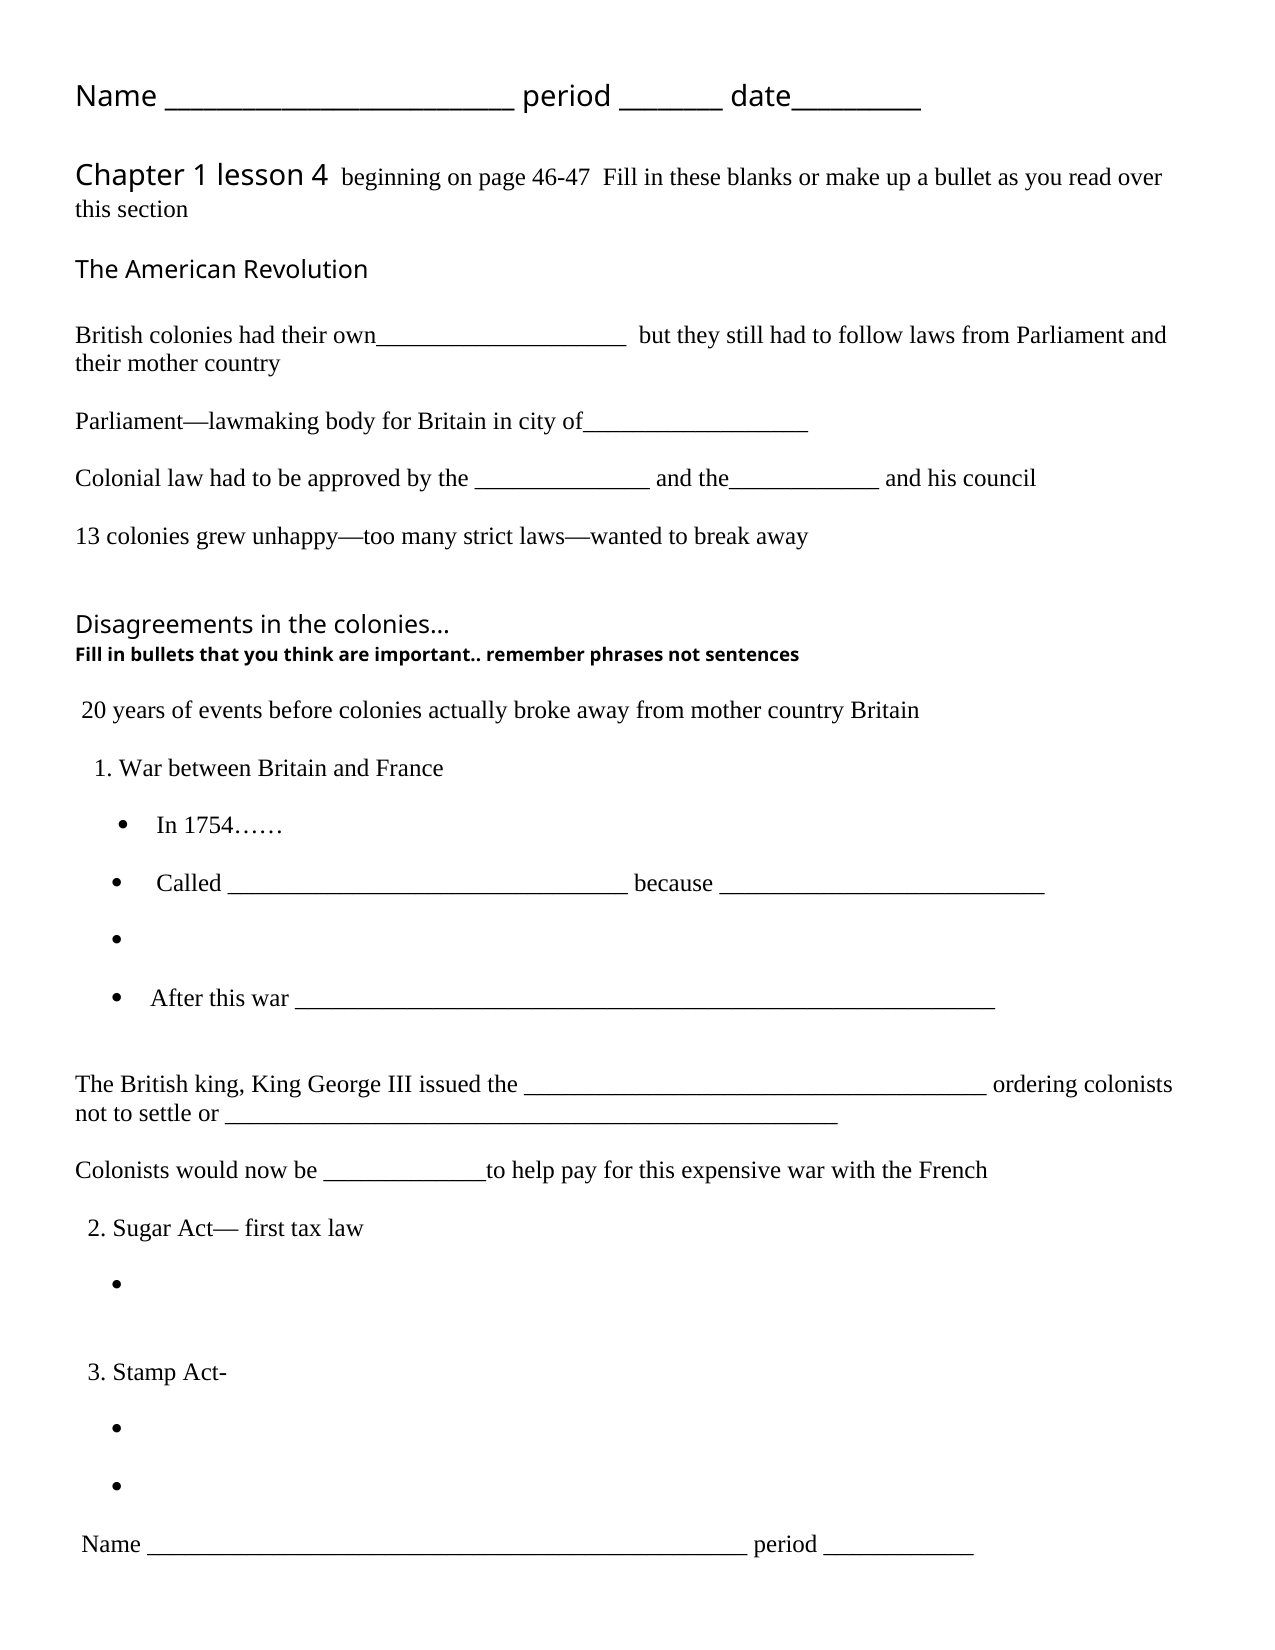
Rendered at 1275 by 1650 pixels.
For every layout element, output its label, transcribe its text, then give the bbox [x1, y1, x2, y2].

list Called ________________________________ because __________________________ [112, 868, 1200, 897]
text Colonists would now be _____________to help pay for this expensive war with the French [75, 1156, 1200, 1184]
text 3. Stamp Act- [75, 1357, 1200, 1386]
text Fill in bullets that you think are important.. remember phrases not sentences [75, 641, 1200, 667]
text 20 years of events before colonies actually broke away from mother country Britain [75, 696, 1200, 724]
text Chapter 1 lesson 4 beginning on page 46-47 Fill in these blanks or make up a bullet as you read over this section [75, 154, 1200, 223]
text 13 colonies grew unhappy—too many strict laws—wanted to break away [75, 521, 1200, 550]
list In 1754…… [119, 811, 1200, 839]
text Disagreements in the colonies… [75, 607, 1200, 641]
text 1. War between Britain and France [75, 753, 1200, 782]
text Name ___________________________ period ________ date__________ [75, 75, 1200, 115]
text 2. Sugar Act— first tax law [75, 1213, 1200, 1242]
text British colonies had their own____________________ but they still had to follow laws from Parliament and their mother country [75, 320, 1200, 377]
text Name ________________________________________________ period ____________ [75, 1529, 1200, 1558]
text The British king, King George III issued the _____________________________________ ordering colonists not to settle or _________________________________________________ [75, 1069, 1200, 1127]
text Colonial law had to be approved by the ______________ and the____________ and his council [75, 463, 1200, 492]
text Parliament—lawmaking body for Britain in city of__________________ [75, 406, 1200, 435]
list After this war ________________________________________________________ [112, 983, 1200, 1012]
text The American Revolution [75, 252, 1200, 286]
